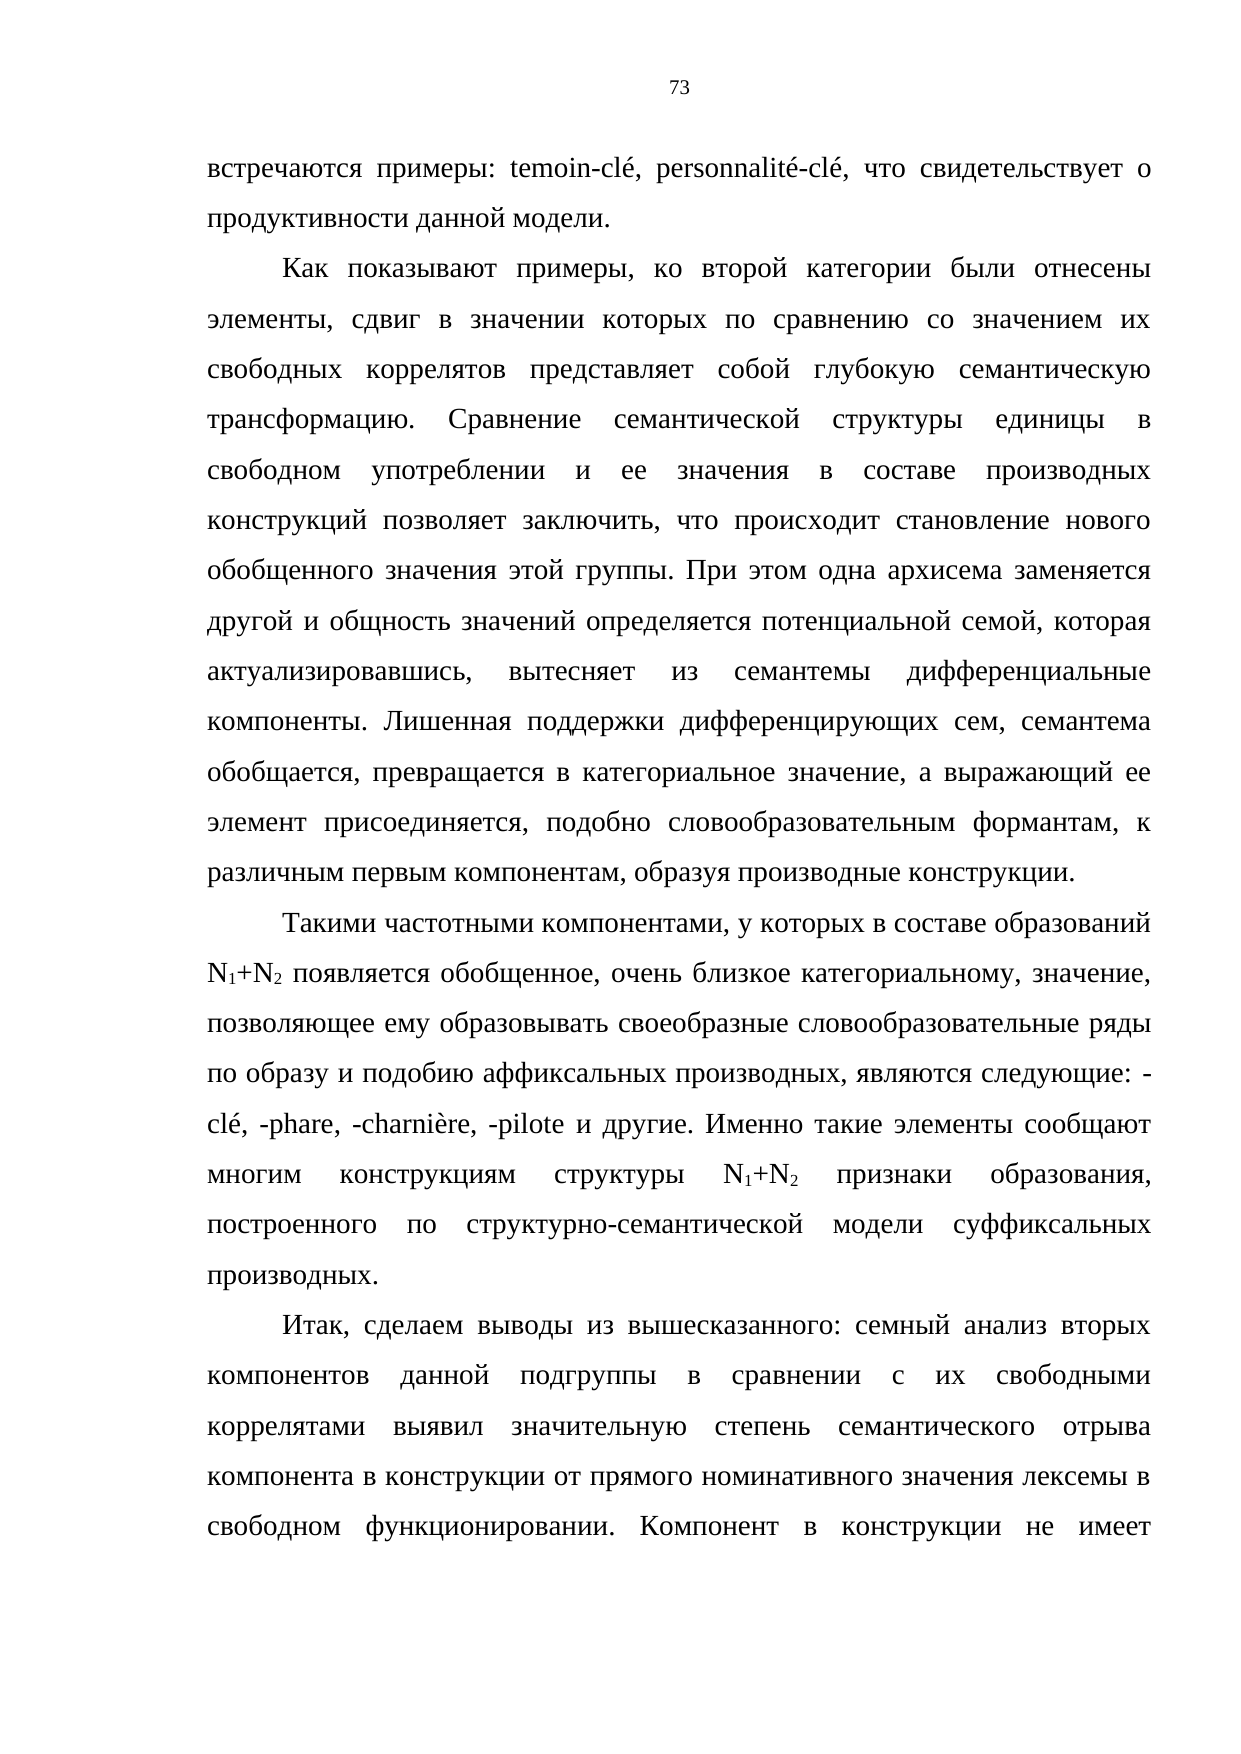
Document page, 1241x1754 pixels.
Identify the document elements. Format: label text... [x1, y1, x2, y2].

text Такими частотными компонентами, у которых в составе образований N1+N2 появляется обобщенное, очень близкое категориальному, значение, позволяющее ему образовывать своеобразные словообразовательные ряды по образу и подобию аффиксальных производных, являются следующие: -clé, -phare, -charnière, -pilote и другие. Именно такие элементы сообщают многим конструкциям структуры N1+N2 признаки образования, построенного по структурно-семантической модели суффиксальных производных. [207, 905, 1152, 1290]
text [207, 1307, 1152, 1542]
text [207, 150, 1152, 234]
text Как показывают примеры, ко второй категории были отнесены элементы, сдвиг в значении которых по сравнению со значением их свободных коррелятов представляет собой глубокую семантическую трансформацию. Сравнение семантической структуры единицы в свободном употреблении и ее значения в составе производных конструкций позволяет заключить, что происходит становление нового обобщенного значения этой группы. При этом одна архисема заменяется другой и общность значений определяется потенциальной семой, которая актуализировавшись, вытесняет из семантемы дифференциальные компоненты. Лишенная поддержки дифференцирующих сем, семантема обобщается, превращается в категориальное значение, а выражающий ее элемент присоединяется, подобно словообразовательным формантам, к различным первым компонентам, образуя производные конструкции. [207, 251, 1152, 888]
